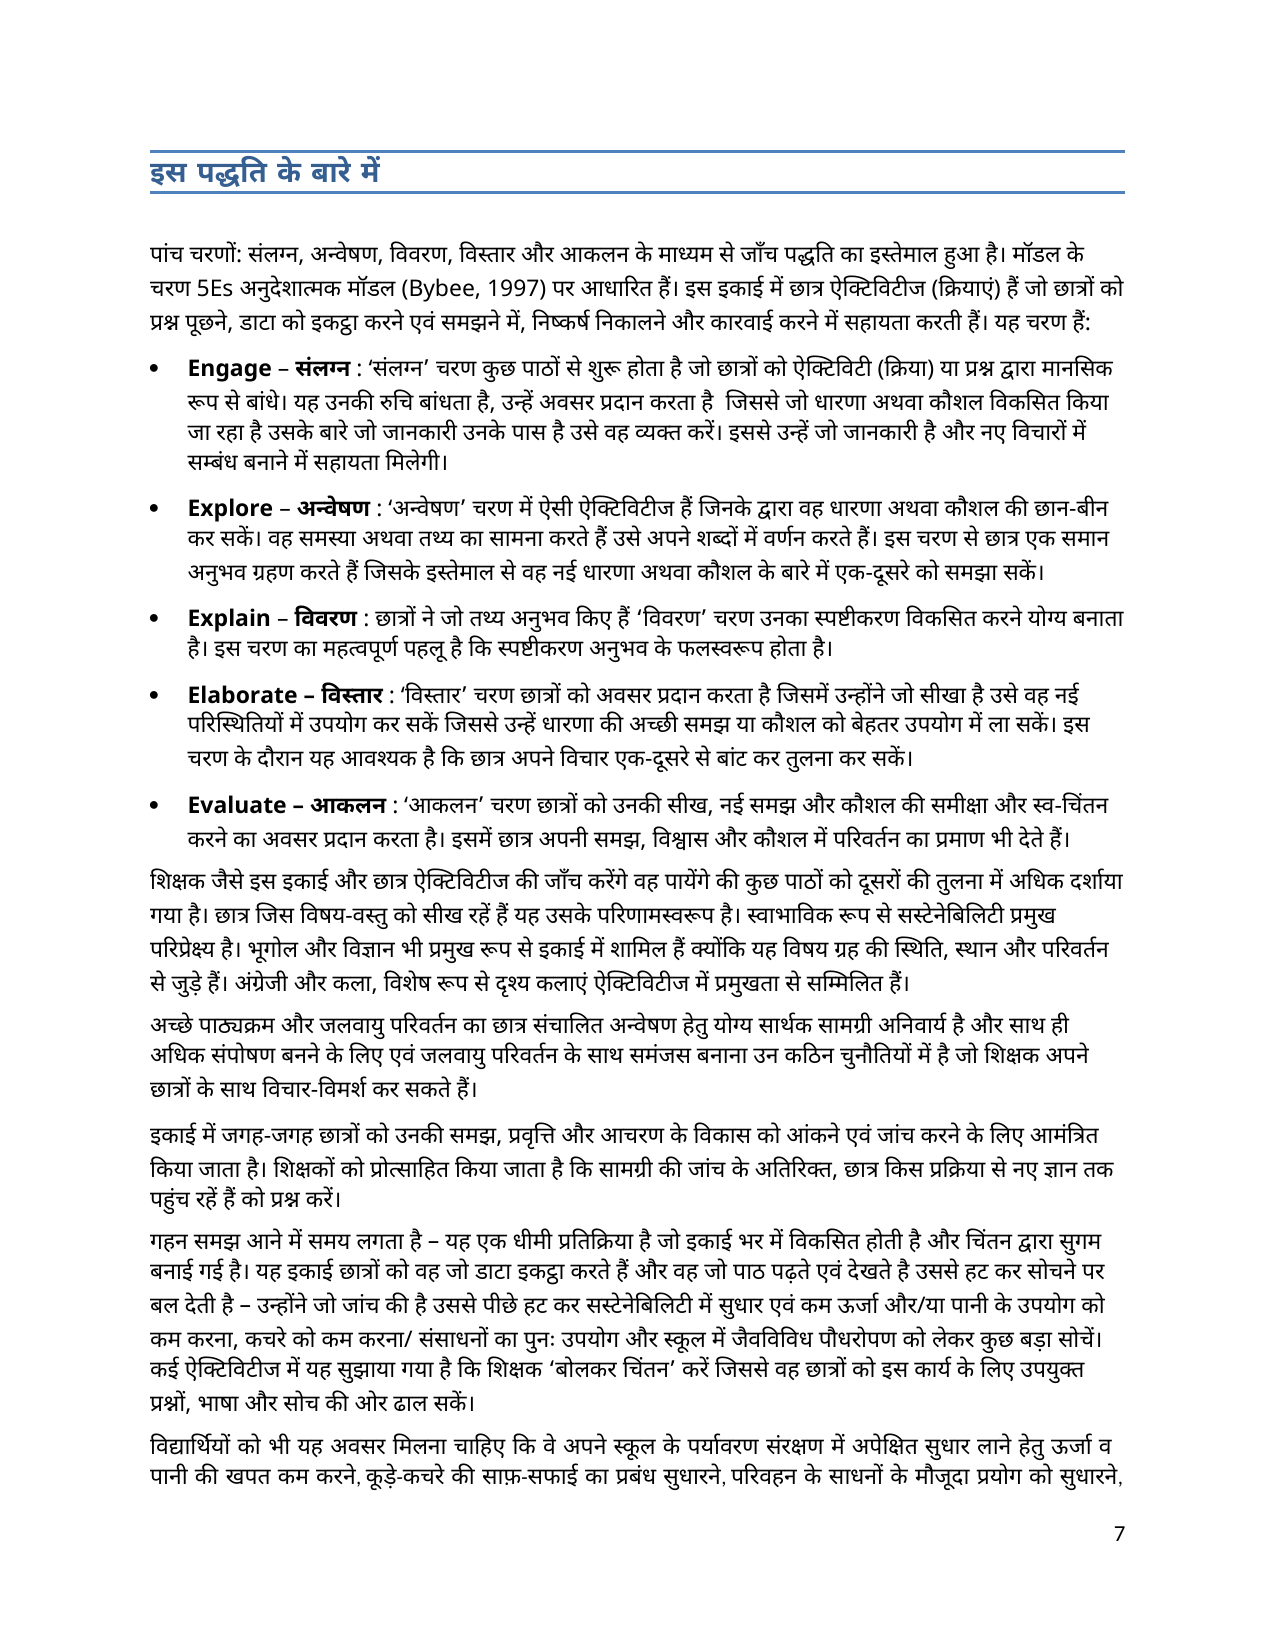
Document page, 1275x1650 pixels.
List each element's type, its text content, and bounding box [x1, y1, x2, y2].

list Evaluate – आकलन : ‘आकलन’ चरण छात्रों को उनकी सीख, नई समझ और कौशल की समीक्षा और स्व-चिंतन करने का अवसर प्रदान करता है। इसमें छात्र अपनी समझ, विश्वास और कौशल में परिवर्तन का प्रमाण भी देते हैं। [150, 789, 1125, 856]
list Engage – संलग्न : ‘संलग्न’ चरण कुछ पाठों से शुरू होता है जो छात्रों को ऐक्टिविटी (क्रिया) या प्रश्न द्वारा मानसिक रूप से बांधे। यह उनकी रुचि बांधता है, उन्हें अवसर प्रदान करता है जिससे जो धारणा अथवा कौशल विकसित किया जा रहा है उसके बारे जो जानकारी उनके पास है उसे वह व्यक्त करें। इससे उन्हें जो जानकारी है और नए विचारों में सम्बंध बनाने में सहायता मिलेगी। [150, 352, 1125, 480]
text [150, 1433, 1125, 1490]
list Explore – अन्वेषण : ‘अन्वेषण’ चरण में ऐसी ऐक्टिविटीज हैं जिनके द्वारा वह धारणा अथवा कौशल की छान-बीन कर सकें। वह समस्या अथवा तथ्य का सामना करते हैं उसे अपने शब्दों में वर्णन करते हैं। इस चरण से छात्र एक समान अनुभव ग्रहण करते हैं जिसके इस्तेमाल से वह नई धारणा अथवा कौशल के बारे में एक-दूसरे को समझा सकें। [150, 492, 1125, 590]
text अच्छे पाठ्यक्रम और जलवायु परिवर्तन का छात्र संचालित अन्वेषण हेतु योग्य सार्थक सामग्री अनिवार्य है और साथ ही अधिक संपोषण बनने के लिए एवं जलवायु परिवर्तन के साथ समंजस बनाना उन कठिन चुनौतियों में है जो शिक्षक अपने छात्रों के साथ विचार-विमर्श कर सकते हैं। [150, 1013, 1125, 1106]
text शिक्षक जैसे इस इकाई और छात्र ऐक्टिविटीज की जाँच करेंगे वह पायेंगे की कुछ पाठों को दूसरों की तुलना में अधिक दर्शाया गया है। छात्र जिस विषय-वस्तु को सीख रहें हैं यह उसके परिणामस्वरूप है। स्वाभाविक रूप से सस्टेनेबिलिटी प्रमुख परिप्रेक्ष्य है। भूगोल और विज्ञान भी प्रमुख रूप से इकाई में शामिल हैं क्योंकि यह विषय ग्रह की स्थिति, स्थान और परिवर्तन से जुड़े हैं। अंग्रेजी और कला, विशेष रूप से दृश्य कलाएं ऐक्टिविटीज में प्रमुखता से सम्मिलित हैं। [150, 869, 1125, 1000]
subtitle इस पद्धति के बारे में [150, 153, 1125, 191]
list Explain – विवरण : छात्रों ने जो तथ्य अनुभव किए हैं ‘विवरण’ चरण उनका स्पष्टीकरण विकसित करने योग्य बनाता है। इस चरण का महत्वपूर्ण पहलू है कि स्पष्टीकरण अनुभव के फलस्वरूप होता है। [150, 602, 1125, 666]
text गहन समझ आने में समय लगता है – यह एक धीमी प्रतिक्रिया है जो इकाई भर में विकसित होती है और चिंतन द्वारा सुगम बनाई गई है। यह इकाई छात्रों को वह जो डाटा इकट्ठा करते हैं और वह जो पाठ पढ़ते एवं देखते है उससे हट कर सोचने पर बल देती है – उन्होंने जो जांच की है उससे पीछे हट कर सस्टेनेबिलिटी में सुधार एवं कम ऊर्जा और/या पानी के उपयोग को कम करना, कचरे को कम करना/ संसाधनों का पुनः उपयोग और स्कूल में जैवविविध पौधरोपण को लेकर कुछ बड़ा सोचें। कई ऐक्टिविटीज में यह सुझाया गया है कि शिक्षक ‘बोलकर चिंतन’ करें जिससे वह छात्रों को इस कार्य के लिए उपयुक्त प्रश्नों, भाषा और सोच की ओर ढाल सकें। [150, 1229, 1125, 1420]
text पांच चरणों: संलग्न, अन्वेषण, विवरण, विस्तार और आकलन के माध्यम से जाँच पद्धति का इस्तेमाल हुआ है। मॉडल के चरण 5Es अनुदेशात्मक मॉडल (Bybee, 1997) पर आधारित हैं। इस इकाई में छात्र ऐक्टिविटीज (क्रियाएं) हैं जो छात्रों को प्रश्न पूछने, डाटा को इकट्ठा करने एवं समझने में, निष्कर्ष निकालने और कारवाई करने में सहायता करती हैं। यह चरण हैं: [150, 238, 1125, 340]
list Elaborate – विस्तार : ‘विस्तार’ चरण छात्रों को अवसर प्रदान करता है जिसमें उन्होंने जो सीखा है उसे वह नई परिस्थितियों में उपयोग कर सकें जिससे उन्हें धारणा की अच्छी समझ या कौशल को बेहतर उपयोग में ला सकें। इस चरण के दौरान यह आवश्यक है कि छात्र अपने विचार एक-दूसरे से बांट कर तुलना कर सकें। [150, 678, 1125, 776]
text इकाई में जगह-जगह छात्रों को उनकी समझ, प्रवृत्ति और आचरण के विकास को आंकने एवं जांच करने के लिए आमंत्रित किया जाता है। शिक्षकों को प्रोत्साहित किया जाता है कि सामग्री की जांच के अतिरिक्त, छात्र किस प्रक्रिया से नए ज्ञान तक पहुंच रहें हैं को प्रश्न करें। [150, 1119, 1125, 1217]
